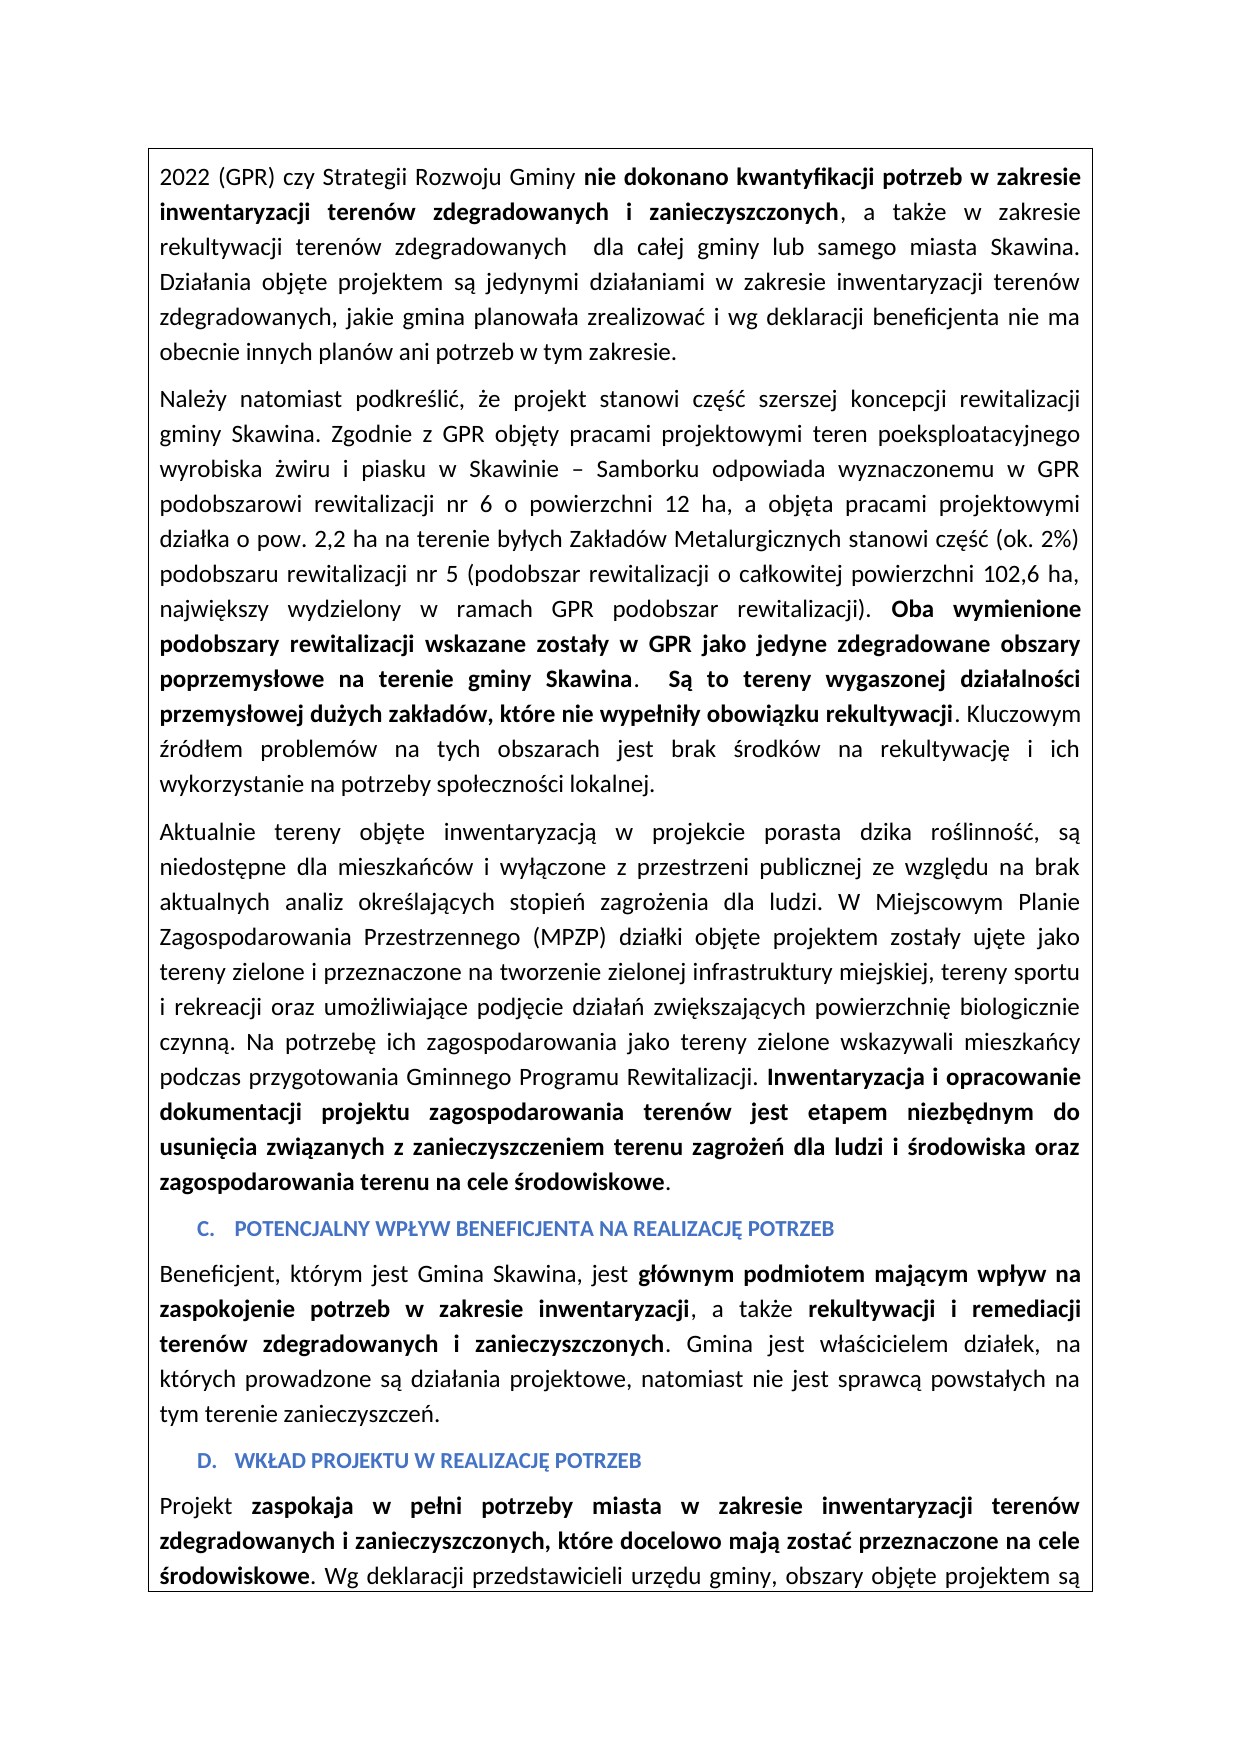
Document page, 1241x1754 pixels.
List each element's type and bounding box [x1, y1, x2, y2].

table_cell [149, 149, 1092, 1591]
